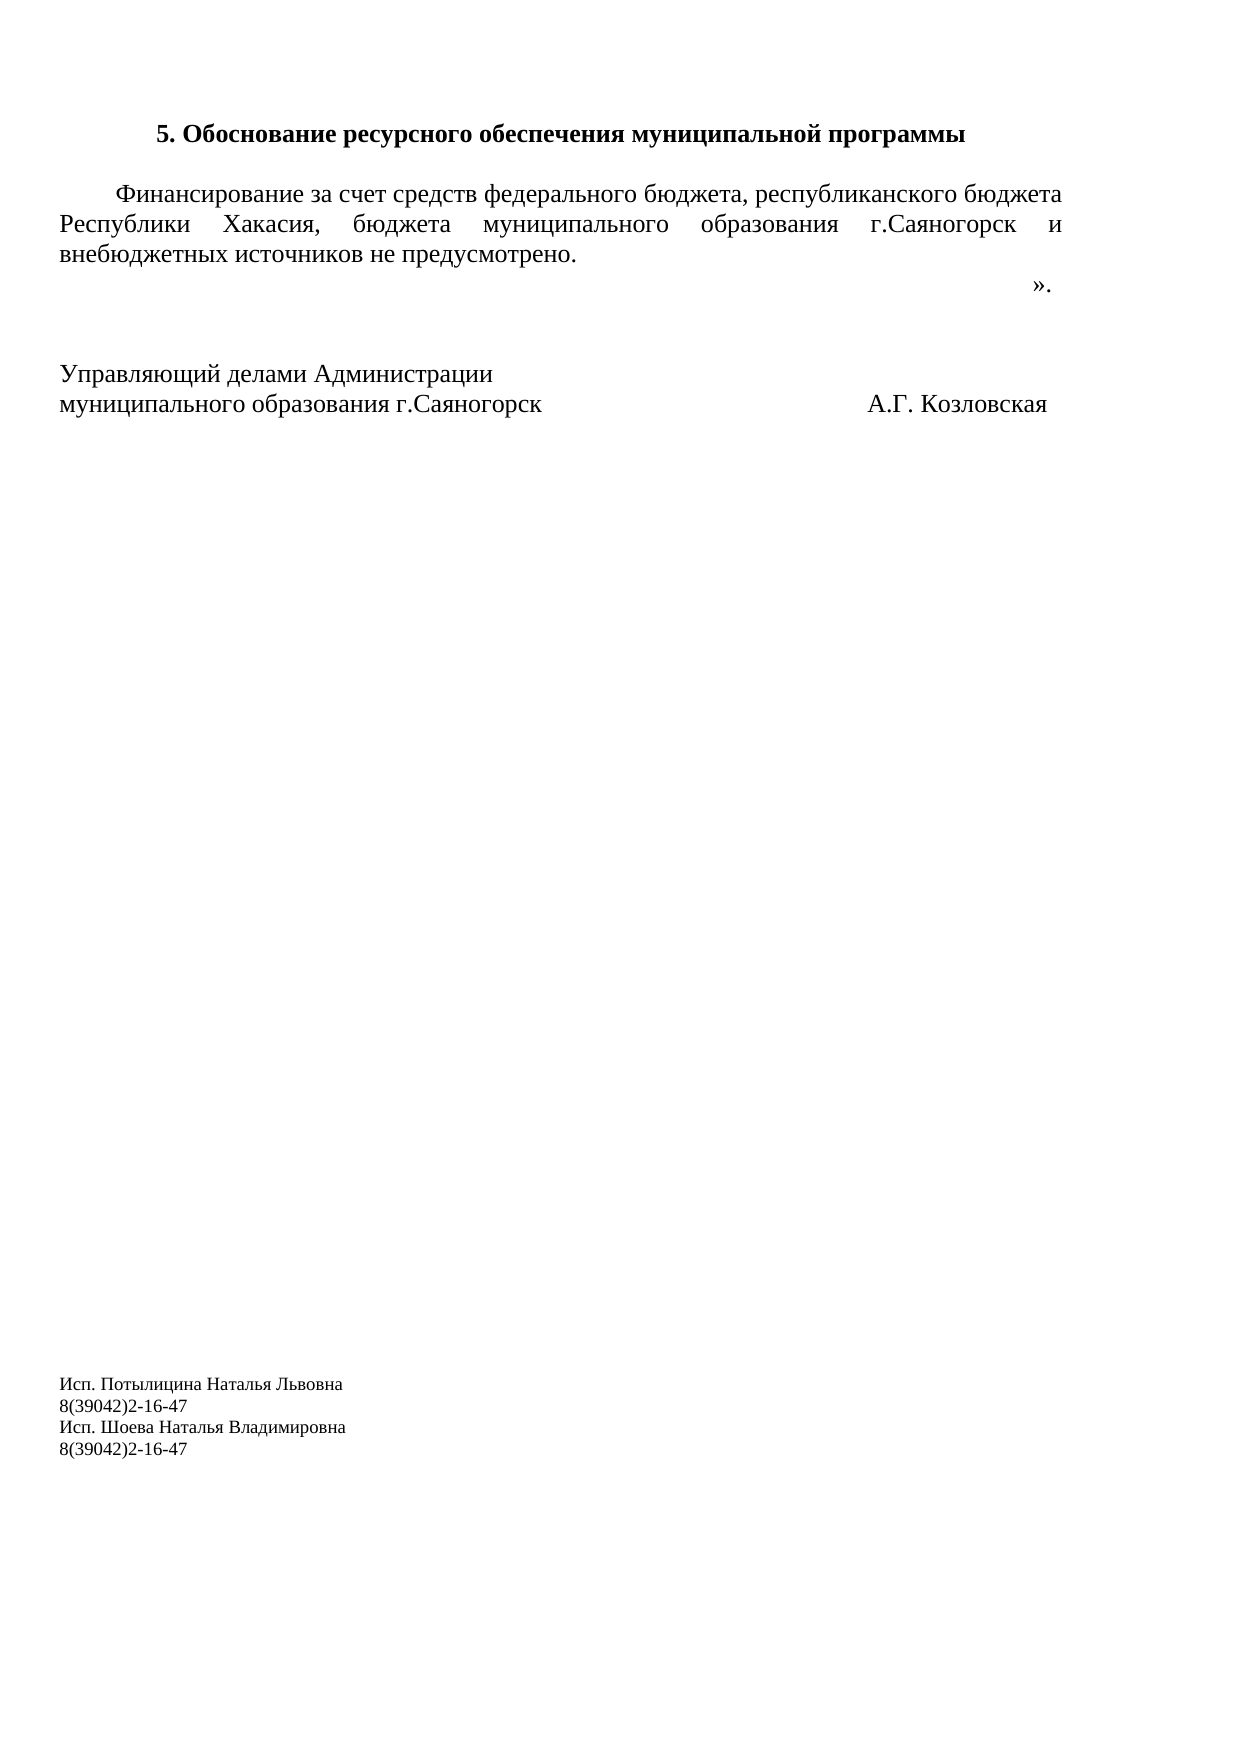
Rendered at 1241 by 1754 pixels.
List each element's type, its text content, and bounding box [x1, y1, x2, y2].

text Управляющий делами Администрации [59, 358, 1063, 388]
text муниципального образования г.Саяногорск А.Г. Козловская [59, 388, 1063, 418]
text 8(39042)2-16-47 [59, 1395, 1063, 1416]
text ». [59, 268, 1063, 298]
text Исп. Потылицина Наталья Львовна [59, 1373, 1063, 1395]
title 5. Обоснование ресурсного обеспечения муниципальной программы [59, 118, 1063, 148]
text Финансирование за счет средств федерального бюджета, республиканского бюджета Республики Хакасия, бюджета муниципального образования г.Саяногорск и внебюджетных источников не предусмотрено. [59, 178, 1063, 268]
text Исп. Шоева Наталья Владимировна [59, 1416, 1063, 1438]
text 8(39042)2-16-47 [59, 1438, 1063, 1459]
